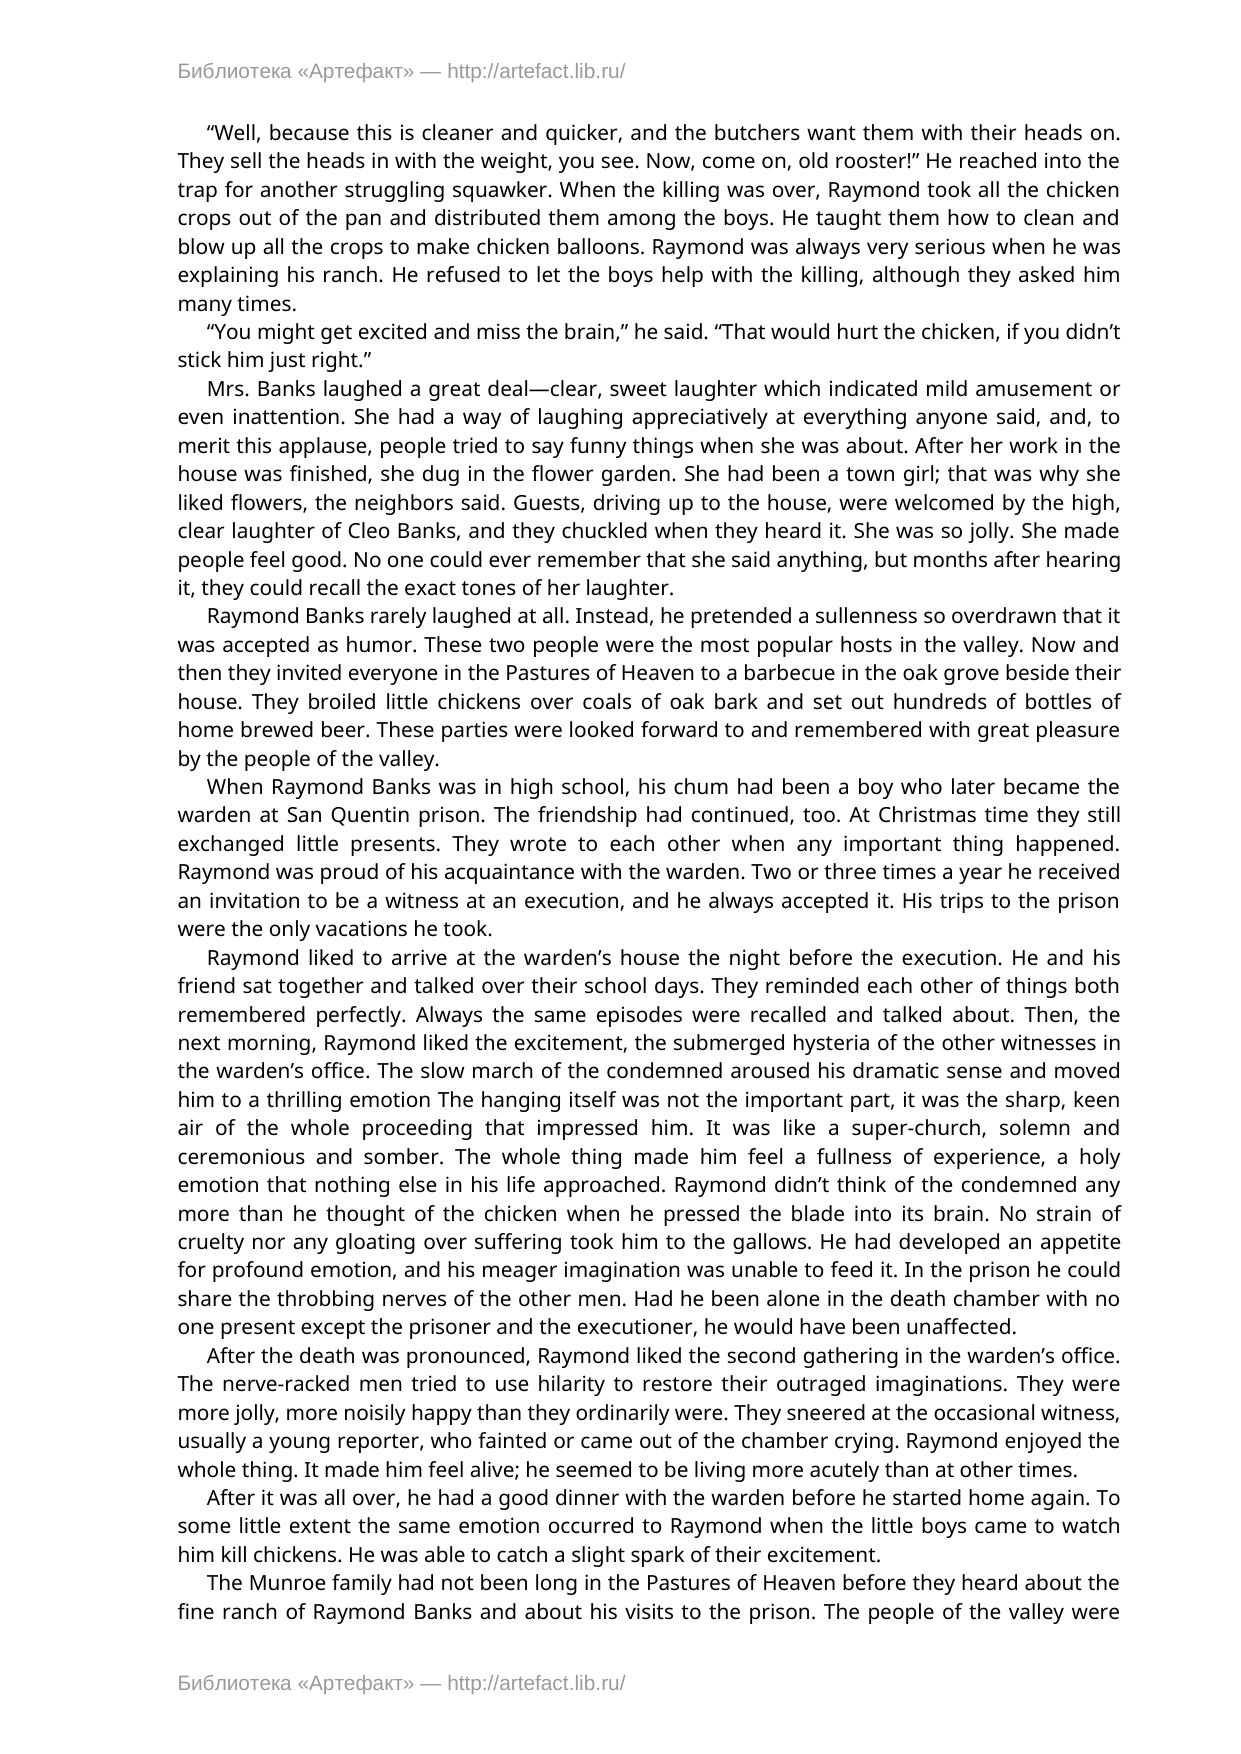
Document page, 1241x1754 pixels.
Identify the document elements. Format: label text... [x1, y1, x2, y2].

text “Well, because this is cleaner and quicker, and the butchers want them with their heads on. They sell the heads in with the weight, you see. Now, come on, old rooster!” He reached into the trap for another struggling squawker. When the killing was over, Raymond took all the chicken crops out of the pan and distributed them among the boys. He taught them how to clean and blow up all the crops to make chicken balloons. Raymond was always very serious when he was explaining his ranch. He refused to let the boys help with the killing, although they asked him many times. [177, 118, 1122, 317]
text After it was all over, he had a good dinner with the warden before he started home again. To some little extent the same emotion occurred to Raymond when the little boys came to watch him kill chickens. He was able to catch a slight spark of their excitement. [177, 1483, 1122, 1568]
text Raymond Banks rarely laughed at all. Instead, he pretended a sullenness so overdrawn that it was accepted as humor. These two people were the most popular hosts in the valley. Now and then they invited everyone in the Pastures of Heaven to a barbecue in the oak grove beside their house. They broiled little chickens over coals of oak bark and set out hundreds of bottles of home brewed beer. These parties were looked forward to and remembered with great pleasure by the people of the valley. [177, 602, 1122, 772]
text Mrs. Banks laughed a great deal—clear, sweet laughter which indicated mild amusement or even inattention. She had a way of laughing appreciatively at everything anyone said, and, to merit this applause, people tried to say funny things when she was about. After her work in the house was finished, she dug in the flower garden. She had been a town girl; that was why she liked flowers, the neighbors said. Guests, driving up to the house, were welcomed by the high, clear laughter of Cleo Banks, and they chuckled when they heard it. She was so jolly. She made people feel good. No one could ever remember that she said anything, but months after hearing it, they could recall the exact tones of her laughter. [177, 374, 1122, 602]
text After the death was pronounced, Raymond liked the second gathering in the warden’s office. The nerve-racked men tried to use hilarity to restore their outraged imaginations. They were more jolly, more noisily happy than they ordinarily were. They sneered at the occasional witness, usually a young reporter, who fainted or came out of the chamber crying. Raymond enjoyed the whole thing. It made him feel alive; he seemed to be living more acutely than at other times. [177, 1341, 1122, 1483]
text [177, 1568, 1122, 1625]
text Raymond liked to arrive at the warden’s house the night before the execution. He and his friend sat together and talked over their school days. They reminded each other of things both remembered perfectly. Always the same episodes were recalled and talked about. Then, the next morning, Raymond liked the excitement, the submerged hysteria of the other witnesses in the warden’s office. The slow march of the condemned aroused his dramatic sense and moved him to a thrilling emotion The hanging itself was not the important part, it was the sharp, keen air of the whole proceeding that impressed him. It was like a super-church, solemn and ceremonious and somber. The whole thing made him feel a fullness of experience, a holy emotion that nothing else in his life approached. Raymond didn’t think of the condemned any more than he thought of the chicken when he pressed the blade into its brain. No strain of cruelty nor any gloating over suffering took him to the gallows. He had developed an appetite for profound emotion, and his meager imagination was unable to feed it. In the prison he could share the throbbing nerves of the other men. Had he been alone in the death chamber with no one present except the prisoner and the executioner, he would have been unaffected. [177, 943, 1122, 1341]
text When Raymond Banks was in high school, his chum had been a boy who later became the warden at San Quentin prison. The friendship had continued, too. At Christmas time they still exchanged little presents. They wrote to each other when any important thing happened. Raymond was proud of his acquaintance with the warden. Two or three times a year he received an invitation to be a witness at an execution, and he always accepted it. His trips to the prison were the only vacations he took. [177, 772, 1122, 943]
text “You might get excited and miss the brain,” he said. “That would hurt the chicken, if you didn’t stick him just right.” [177, 317, 1122, 374]
